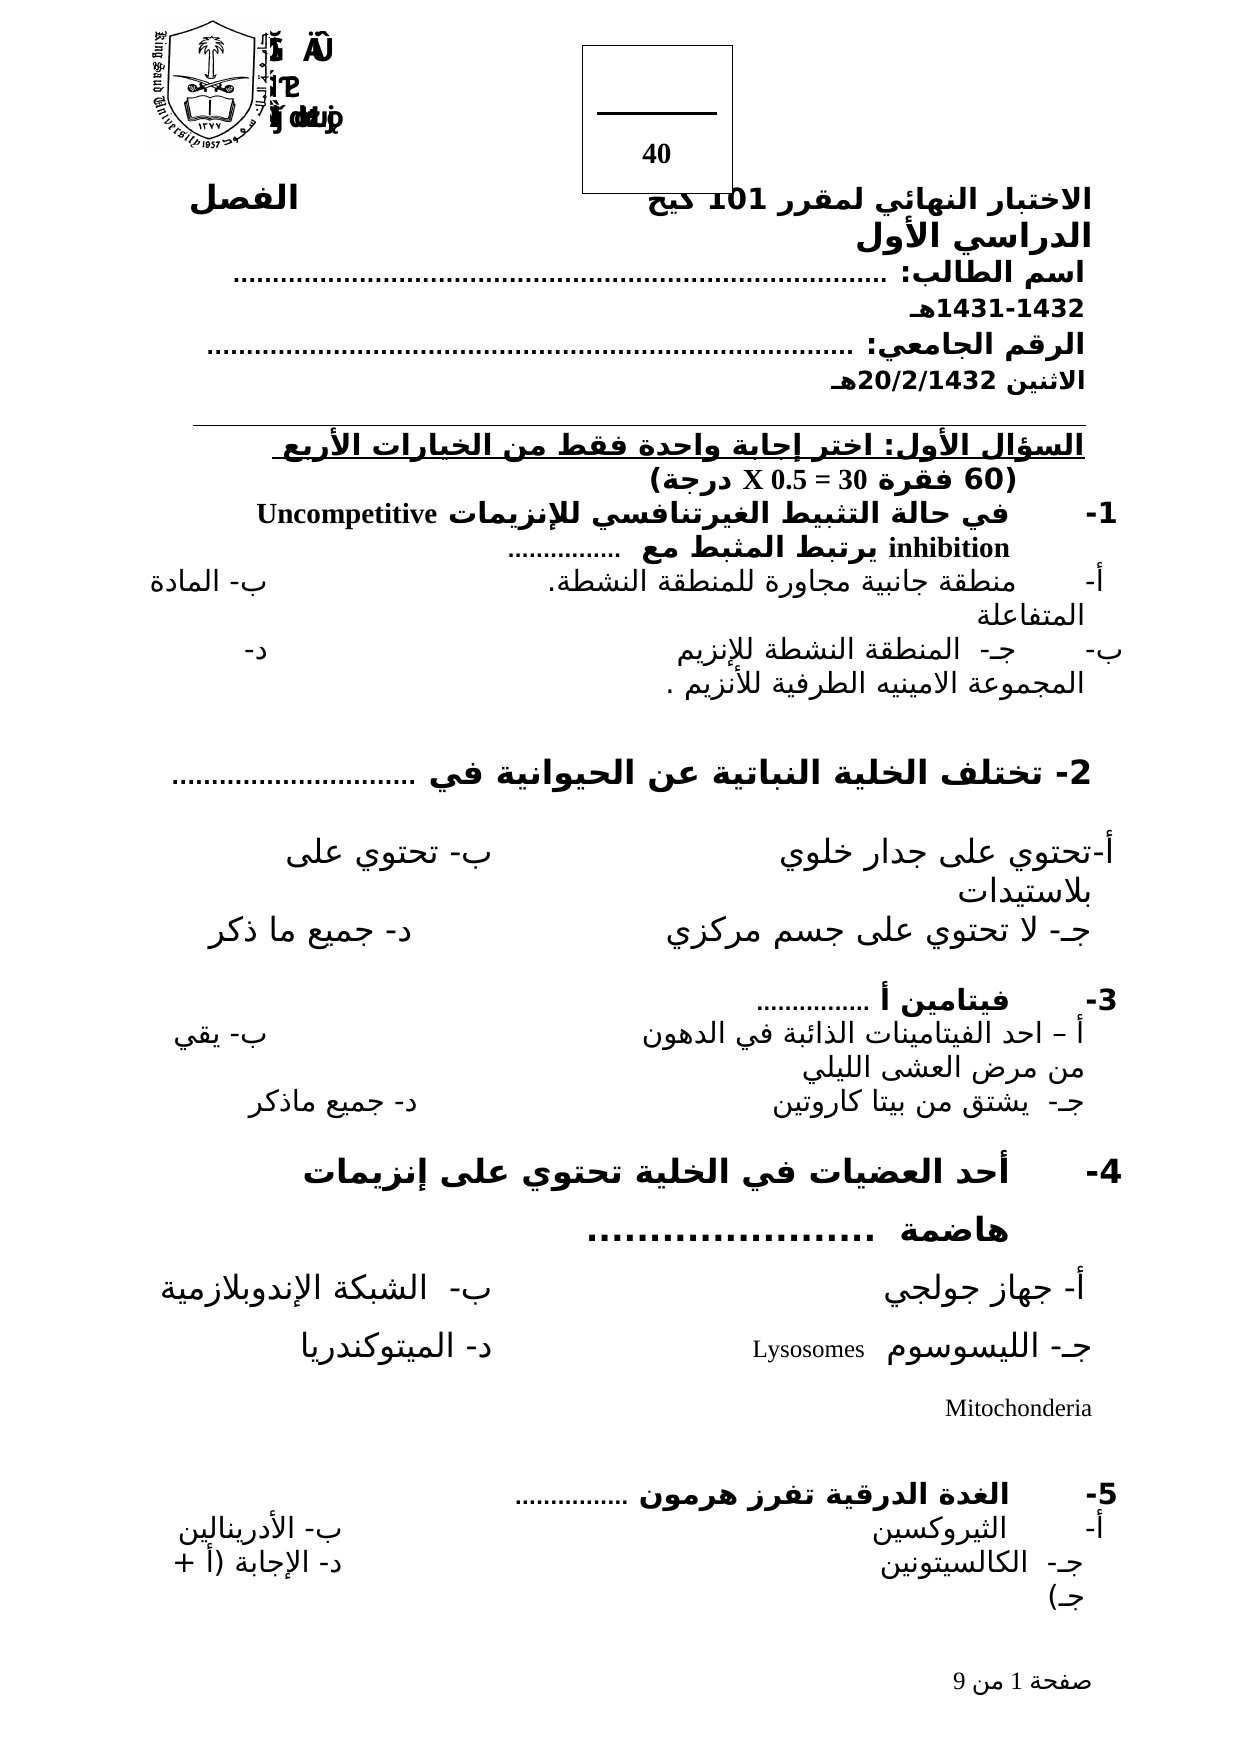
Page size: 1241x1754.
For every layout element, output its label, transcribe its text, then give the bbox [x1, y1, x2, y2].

text السؤال الأول: اختر إجابة واحدة فقط من الخيارات الأربع (60 فقرة X 0.5 = 30 درجة) [148, 428, 1085, 496]
text جـ- يشتق من بيتا كاروتين د- جميع ماذكر [148, 1085, 1085, 1119]
list في حالة التثبيط الغيرتنافسي للإنزيمات Uncompetitive inhibition يرتبط المثبط مع ................ [148, 496, 1085, 565]
list تحتوي على جدار خلوي ب- تحتوي على بلاستيدات [148, 833, 1092, 911]
text اسم الطالب: ................................................................................... 1432-1431هـ [148, 256, 1085, 323]
list الثيروكسين ب- الأدرينالين [148, 1511, 1085, 1545]
picture [147, 18, 271, 150]
text جـ- الليسوسوم Lysosomes د- الميتوكندريا Mitochonderia [148, 1327, 1092, 1424]
list منطقة جانبية مجاورة للمنطقة النشطة. ب- المادة المتفاعلة [148, 565, 1085, 633]
list الغدة الدرقية تفرز هرمون ................ [148, 1477, 1085, 1511]
text أ – احد الفيتامينات الذائبة في الدهون ب- يقي من مرض العشى الليلي [148, 1017, 1085, 1085]
text الرقم الجامعي: .................................................................................. الاثنين 20/2/1432هـ [148, 328, 1085, 395]
list فيتامين أ ................ [148, 983, 1085, 1017]
text جـ- الكالسيتونين د- الإجابة (أ + جـ) [148, 1545, 1085, 1613]
text الاختبار النهائي لمقرر 101 كيح الفصل الدراسي الأول [148, 178, 1092, 256]
list جـ- المنطقة النشطة للإنزيم د- المجموعة الامينيه الطرفية للأنزيم . [148, 633, 1085, 701]
text جـ- لا تحتوي على جسم مركزي د- جميع ما ذكر [148, 911, 1092, 949]
text 2- تختلف الخلية النباتية عن الحيوانية في ............................... [148, 754, 1092, 793]
list أحد العضيات في الخلية تحتوي على إنزيمات هاضمة ....................... [148, 1152, 1085, 1249]
text أ- جهاز جولجي ب- الشبكة الإندوبلازمية [148, 1269, 1085, 1308]
